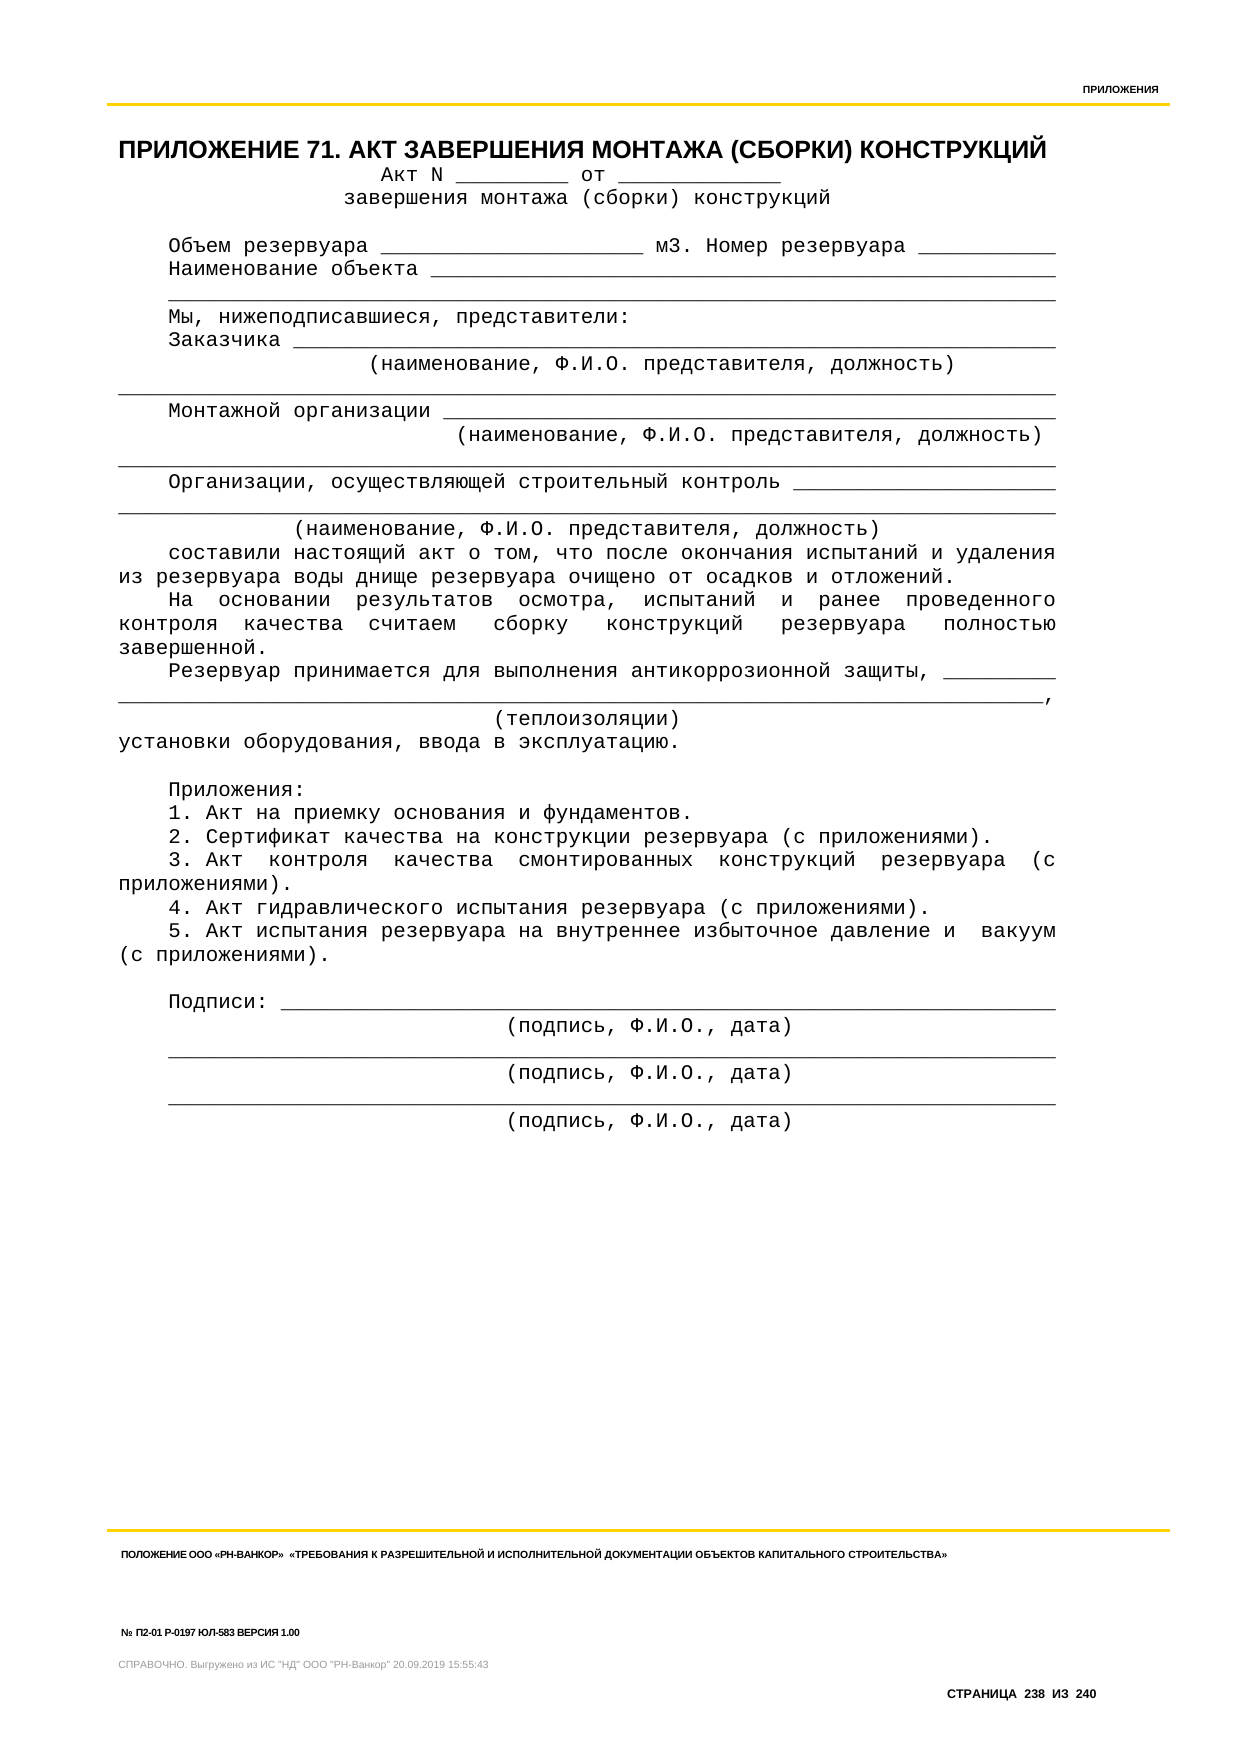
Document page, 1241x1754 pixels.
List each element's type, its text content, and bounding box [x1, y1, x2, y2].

text Акт N _________ от _____________ [118, 164, 1181, 187]
text Резервуар принимается для выполнения антикоррозионной защиты, _________ [118, 660, 1181, 684]
text На основании результатов осмотра, испытаний и ранее проведенного [118, 589, 1181, 613]
text __________________________________________________________________________, [118, 684, 1181, 708]
text 3. Акт контроля качества смонтированных конструкций резервуара (с [118, 849, 1181, 873]
text 5. Акт испытания резервуара на внутреннее избыточное давление и вакуум [118, 920, 1181, 944]
text ___________________________________________________________________________ [118, 377, 1181, 400]
text завершенной. [118, 637, 1181, 660]
text приложениями). [118, 873, 1181, 897]
text Подписи: ______________________________________________________________ [118, 991, 1181, 1015]
text (теплоизоляции) [118, 708, 1181, 731]
text 1. Акт на приемку основания и фундаментов. [118, 802, 1181, 826]
text завершения монтажа (сборки) конструкций [118, 187, 1181, 211]
text (с приложениями). [118, 944, 1181, 968]
text Организации, осуществляющей строительный контроль _____________________ [118, 471, 1181, 495]
text 2. Сертификат качества на конструкции резервуара (с приложениями). [118, 826, 1181, 849]
text (подпись, Ф.И.О., дата) [118, 1109, 1181, 1133]
text (подпись, Ф.И.О., дата) [118, 1015, 1181, 1039]
text 4. Акт гидравлического испытания резервуара (с приложениями). [118, 897, 1181, 920]
text составили настоящий акт о том, что после окончания испытаний и удаления [118, 542, 1181, 566]
text _______________________________________________________________________ [118, 1086, 1181, 1109]
text Мы, нижеподписавшиеся, представители: [118, 306, 1181, 329]
text Заказчика _____________________________________________________________ [118, 329, 1181, 353]
text Объем резервуара _____________________ м3. Номер резервуара ___________ [118, 235, 1181, 258]
text _______________________________________________________________________ [118, 282, 1181, 306]
text установки оборудования, ввода в эксплуатацию. [118, 731, 1181, 755]
text (наименование, Ф.И.О. представителя, должность) [118, 424, 1181, 447]
text ___________________________________________________________________________ [118, 495, 1181, 518]
text Наименование объекта __________________________________________________ [118, 258, 1181, 282]
text ___________________________________________________________________________ [118, 447, 1181, 471]
text контроля качества считаем сборку конструкций резервуара полностью [118, 613, 1181, 637]
text из резервуара воды днище резервуара очищено от осадков и отложений. [118, 566, 1181, 589]
subtitle ПРИЛОЖЕНИЕ 71. АКТ ЗАВЕРШЕНИЯ МОНТАЖА (СБОРКИ) КОНСТРУКЦИЙ [118, 135, 1181, 164]
text (наименование, Ф.И.О. представителя, должность) [118, 518, 1181, 542]
text Приложения: [118, 778, 1181, 802]
text _______________________________________________________________________ [118, 1039, 1181, 1062]
text (подпись, Ф.И.О., дата) [118, 1062, 1181, 1086]
text Монтажной организации _________________________________________________ [118, 400, 1181, 424]
text (наименование, Ф.И.О. представителя, должность) [118, 353, 1181, 377]
